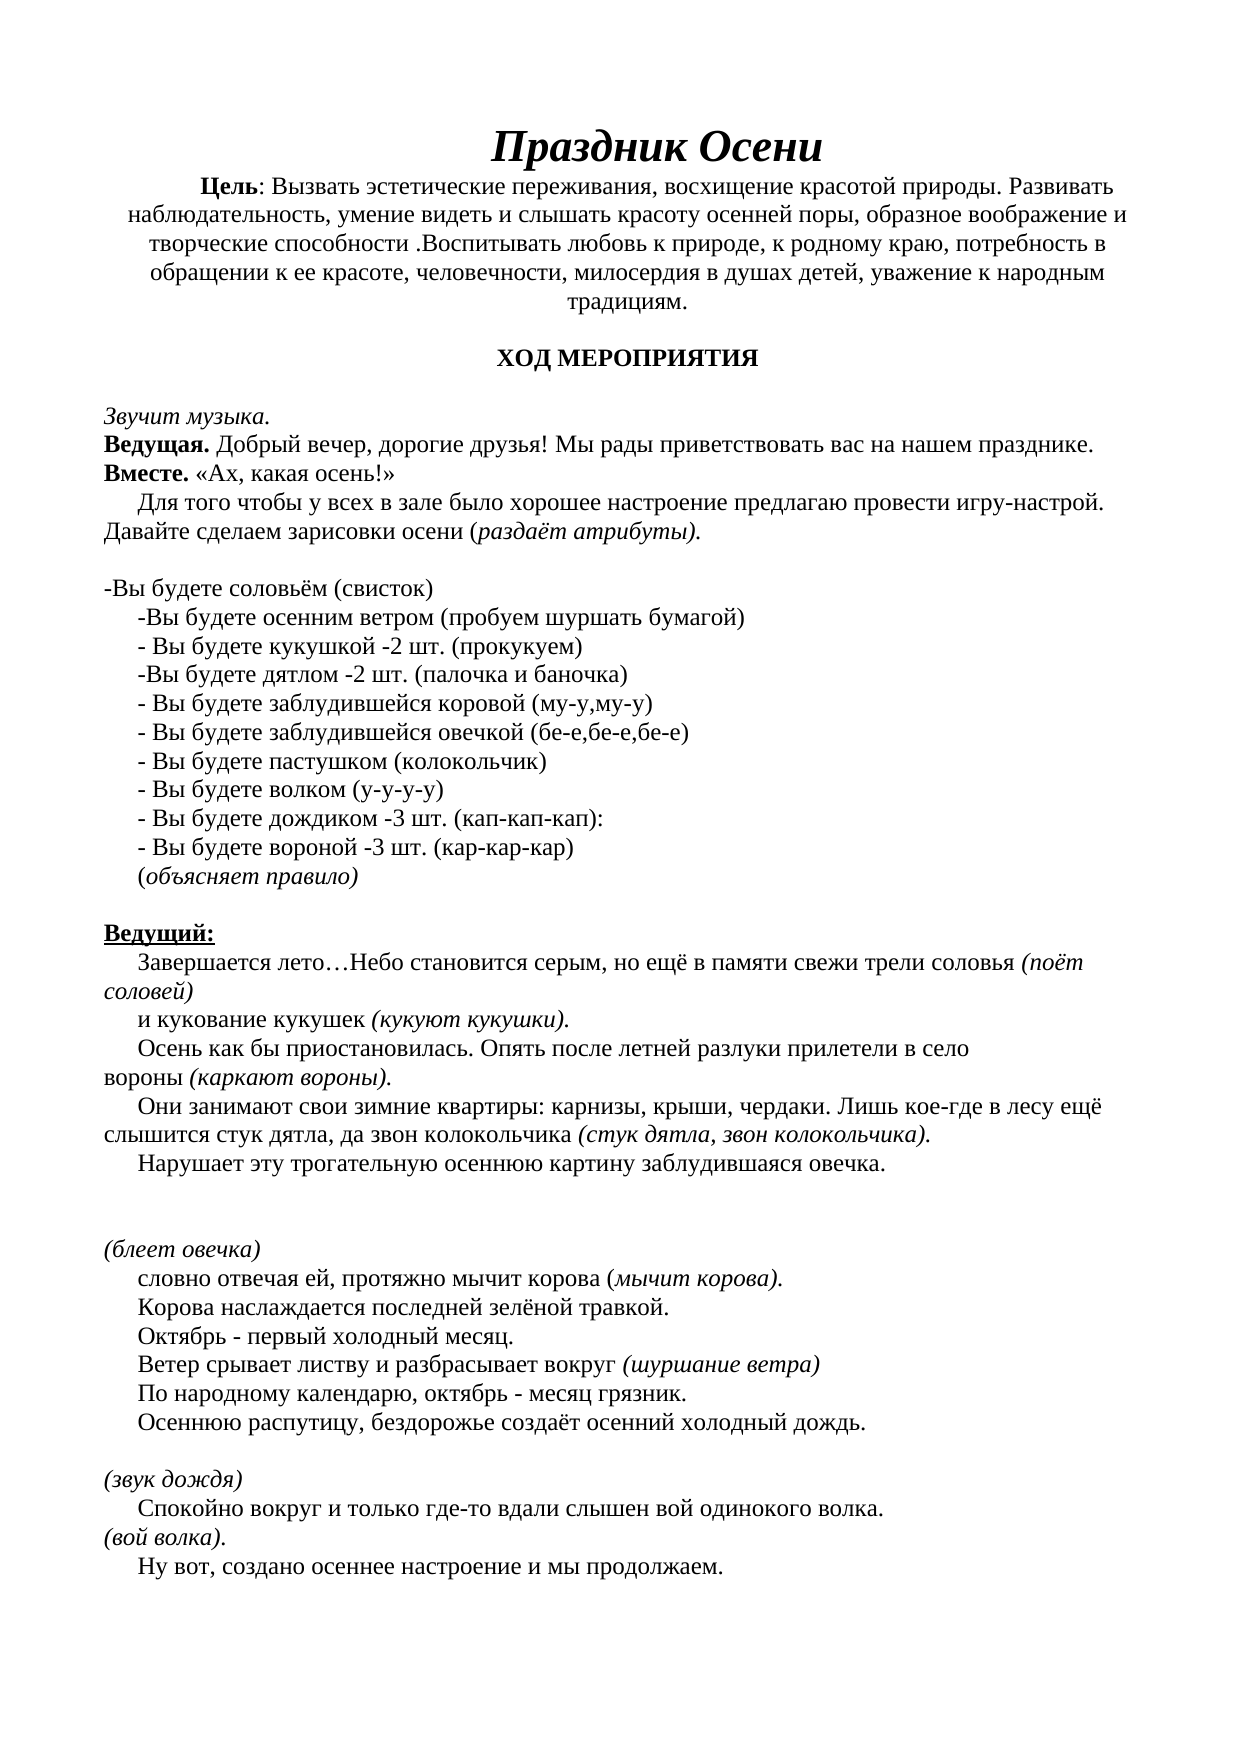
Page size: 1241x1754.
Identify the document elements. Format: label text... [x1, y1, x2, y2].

text Завершается лето…Небо становится серым, но ещё в памяти свежи трели соловья (поёт соловей) [103, 947, 1152, 1004]
text Корова наслаждается последней зелёной травкой. [103, 1292, 1152, 1321]
text (объясняет правило) Ведущий: [103, 861, 1152, 947]
text - Вы будете заблудившейся коровой (му-у,му-у) [103, 688, 1152, 717]
text - Вы будете волком (у-у-у-у) [103, 774, 1152, 803]
text Звучит музыка. Ведущая. Добрый вечер, дорогие друзья! Мы рады приветствовать вас на нашем празднике. Вместе. «Ах, какая осень!» [103, 372, 1152, 487]
text - Вы будете пастушком (колокольчик) [103, 746, 1152, 774]
text - Вы будете заблудившейся овечкой (бе-е,бе-е,бе-е) [103, 717, 1152, 746]
text Ну вот, создано осеннее настроение и мы продолжаем. [103, 1551, 1152, 1579]
text - Вы будете кукушкой -2 шт. (прокукуем) [103, 631, 1152, 659]
text словно отвечая ей, протяжно мычит корова (мычит корова). [103, 1263, 1152, 1292]
text Цель: Вызвать эстетические переживания, восхищение красотой природы. Развивать наблюдательность, умение видеть и слышать красоту осенней поры, образное воображение и творческие способности .Воспитывать любовь к природе, к родному краю, потребность в обращении к ее красоте, человечности, милосердия в душах детей, уважение к народным традициям. ХОД МЕРОПРИЯТИЯ [103, 171, 1152, 372]
text Спокойно вокруг и только где-то вдали слышен вой одинокого волка. (вой волка). [103, 1493, 1152, 1551]
text (блеет овечка) [103, 1177, 1152, 1263]
text Праздник Осени [103, 118, 1152, 171]
text Нарушает эту трогательную осеннюю картину заблудившаяся овечка. [103, 1148, 1152, 1177]
text Осень как бы приостановилась. Опять после летней разлуки прилетели в село вороны (каркают вороны). [103, 1033, 1152, 1091]
text -Вы будете соловьём (свисток) [103, 544, 1152, 602]
text -Вы будете осенним ветром (пробуем шуршать бумагой) [103, 602, 1152, 631]
text Октябрь - первый холодный месяц. [103, 1321, 1152, 1349]
text и кукование кукушек (кукуют кукушки). [103, 1004, 1152, 1033]
text - Вы будете вороной -3 шт. (кар-кар-кар) [103, 832, 1152, 861]
text Для того чтобы у всех в зале было хорошее настроение предлагаю провести игру-настрой. Давайте сделаем зарисовки осени (раздаёт атрибуты). [103, 487, 1152, 544]
text Осеннюю распутицу, бездорожье создаёт осенний холодный дождь. (звук дождя) [103, 1407, 1152, 1493]
text Ветер срывает листву и разбрасывает вокруг (шуршание ветра) [103, 1349, 1152, 1378]
text -Вы будете дятлом -2 шт. (палочка и баночка) [103, 659, 1152, 688]
text По народному календарю, октябрь - месяц грязник. [103, 1378, 1152, 1407]
text Они занимают свои зимние квартиры: карнизы, крыши, чердаки. Лишь кое-где в лесу ещё слышится стук дятла, да звон колокольчика (стук дятла, звон колокольчика). [103, 1091, 1152, 1148]
text - Вы будете дождиком -3 шт. (кап-кап-кап): [103, 803, 1152, 832]
